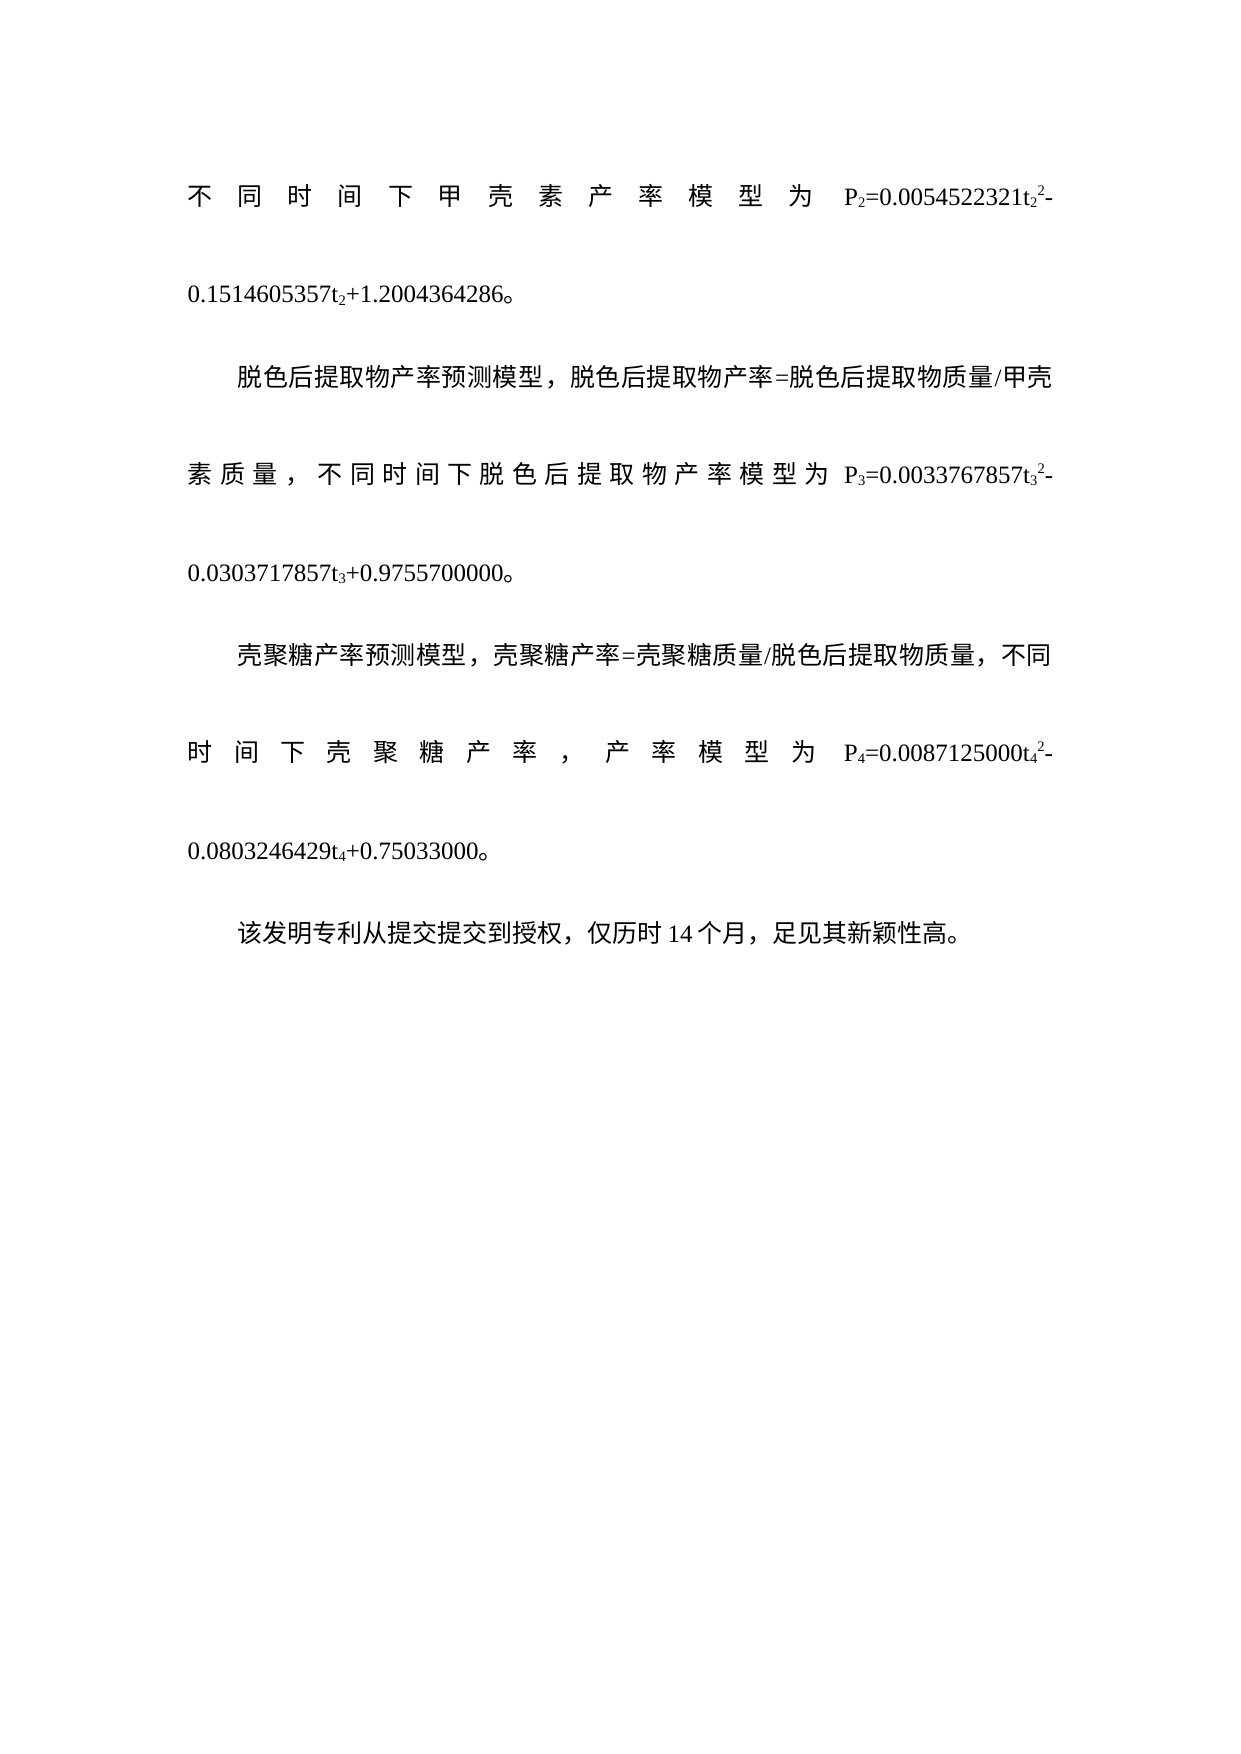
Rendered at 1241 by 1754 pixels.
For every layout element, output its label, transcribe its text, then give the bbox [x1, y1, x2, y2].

text 脱色后提取物产率预测模型，脱色后提取物产率=脱色后提取物质量/甲壳素质量，不同时间下脱色后提取物产率模型为P3=0.0033767857t32-0.0303717857t3+0.9755700000。 [187, 343, 1053, 603]
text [187, 162, 1053, 324]
text 该发明专利从提交提交到授权，仅历时14个月，足见其新颖性高。 [187, 899, 1053, 964]
text 壳聚糖产率预测模型，壳聚糖产率=壳聚糖质量/脱色后提取物质量，不同时间下壳聚糖产率，产率模型为P4=0.0087125000t42-0.0803246429t4+0.75033000。 [187, 621, 1053, 881]
